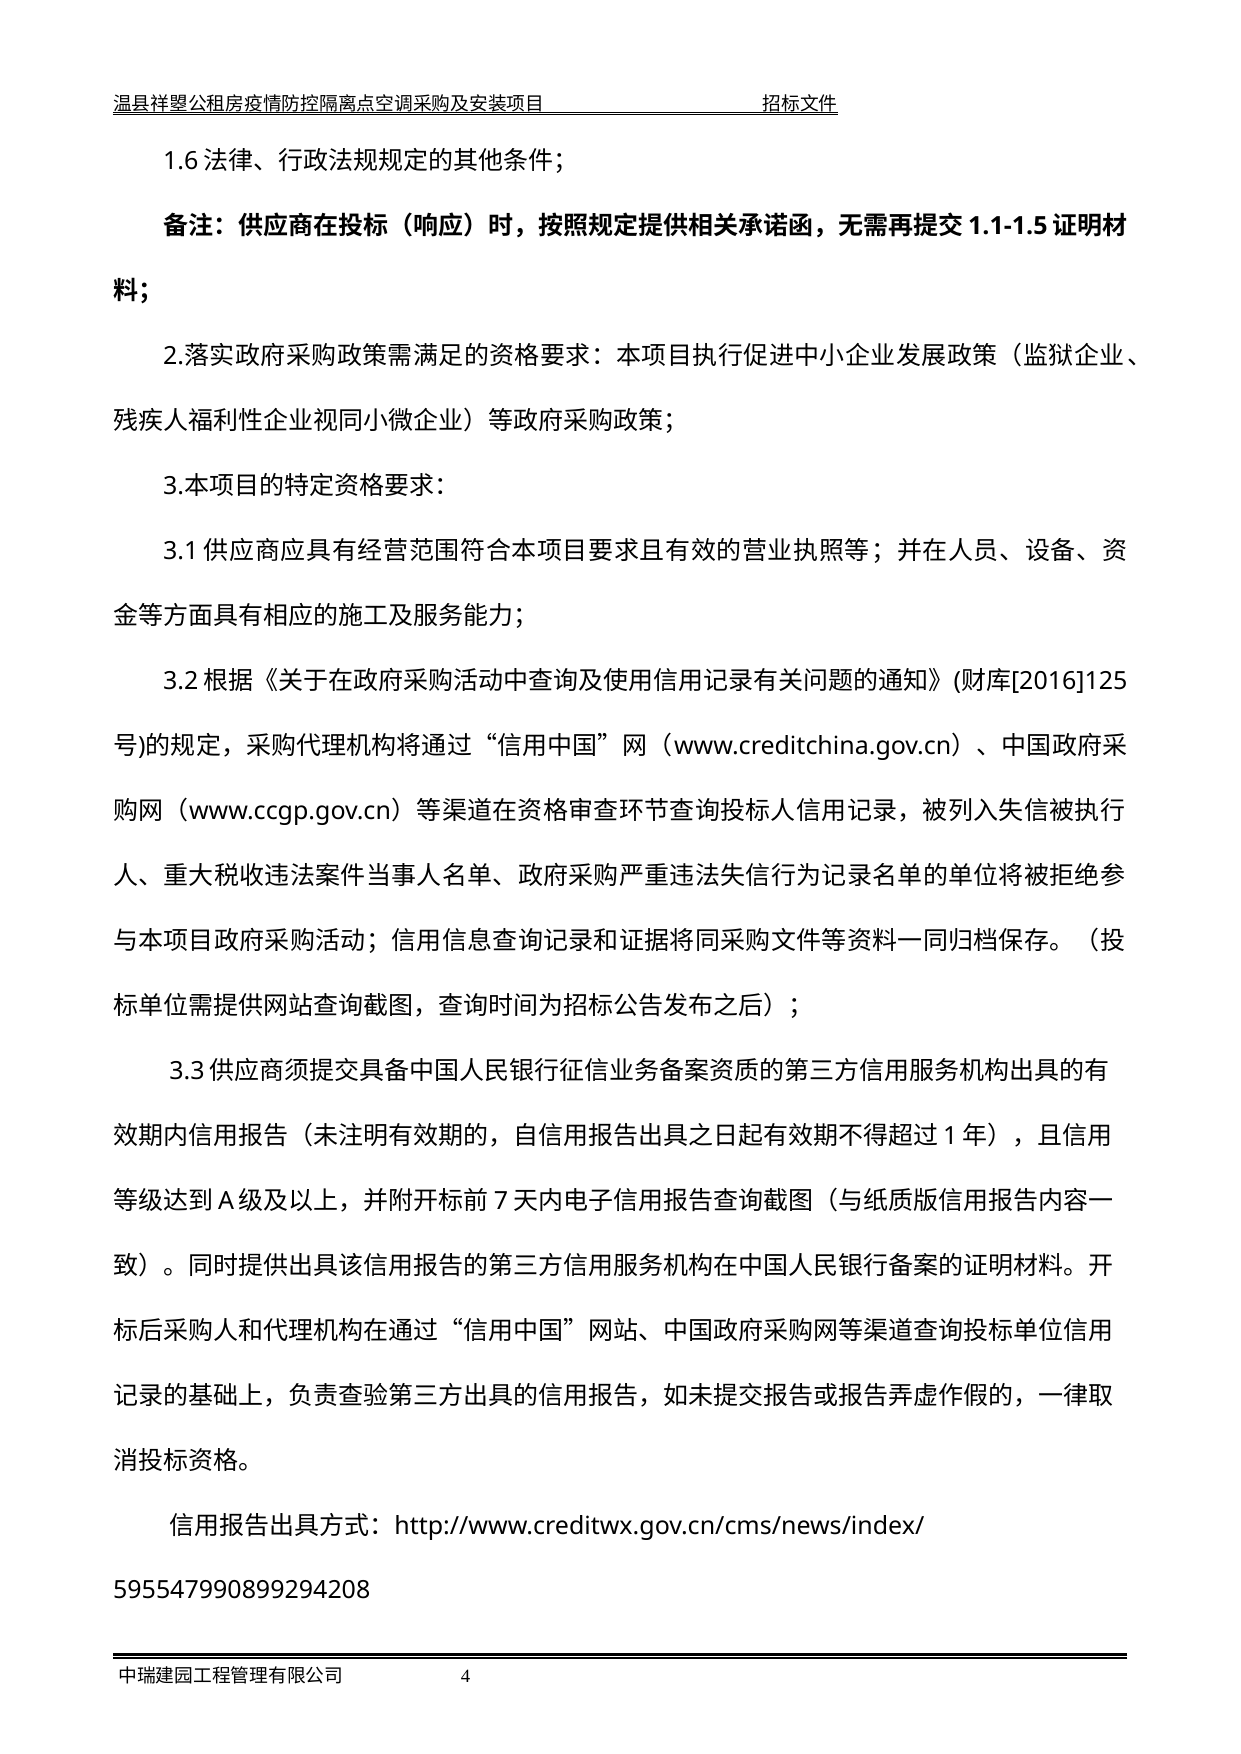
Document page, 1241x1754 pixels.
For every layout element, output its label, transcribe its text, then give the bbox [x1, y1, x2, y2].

text 3.1供应商应具有经营范围符合本项目要求且有效的营业执照等；并在人员、设备、资金等方面具有相应的施工及服务能力； [113, 516, 1127, 646]
text 备注：供应商在投标（响应）时，按照规定提供相关承诺函，无需再提交1.1-1.5证明材料； [113, 191, 1127, 321]
text 3.本项目的特定资格要求： [113, 451, 1127, 516]
text 信用报告出具方式：http://www.creditwx.gov.cn/cms/news/index/595547990899294208 [113, 1491, 1127, 1621]
text 3.3供应商须提交具备中国人民银行征信业务备案资质的第三方信用服务机构出具的有效期内信用报告（未注明有效期的，自信用报告出具之日起有效期不得超过1年），且信用等级达到A级及以上，并附开标前7天内电子信用报告查询截图（与纸质版信用报告内容一致）。同时提供出具该信用报告的第三方信用服务机构在中国人民银行备案的证明材料。开标后采购人和代理机构在通过“信用中国”网站、中国政府采购网等渠道查询投标单位信用记录的基础上，负责查验第三方出具的信用报告，如未提交报告或报告弄虚作假的，一律取消投标资格。 [113, 1036, 1127, 1491]
text 2.落实政府采购政策需满足的资格要求：本项目执行促进中小企业发展政策（监狱企业、残疾人福利性企业视同小微企业）等政府采购政策； [113, 321, 1127, 451]
text 3.2根据《关于在政府采购活动中查询及使用信用记录有关问题的通知》(财库[2016]125号)的规定，采购代理机构将通过“信用中国”网（www.creditchina.gov.cn）、中国政府采购网（www.ccgp.gov.cn）等渠道在资格审查环节查询投标人信用记录，被列入失信被执行人、重大税收违法案件当事人名单、政府采购严重违法失信行为记录名单的单位将被拒绝参与本项目政府采购活动；信用信息查询记录和证据将同采购文件等资料一同归档保存。（投标单位需提供网站查询截图，查询时间为招标公告发布之后）； [113, 646, 1127, 1036]
text 1.6法律、行政法规规定的其他条件； [113, 126, 1127, 191]
